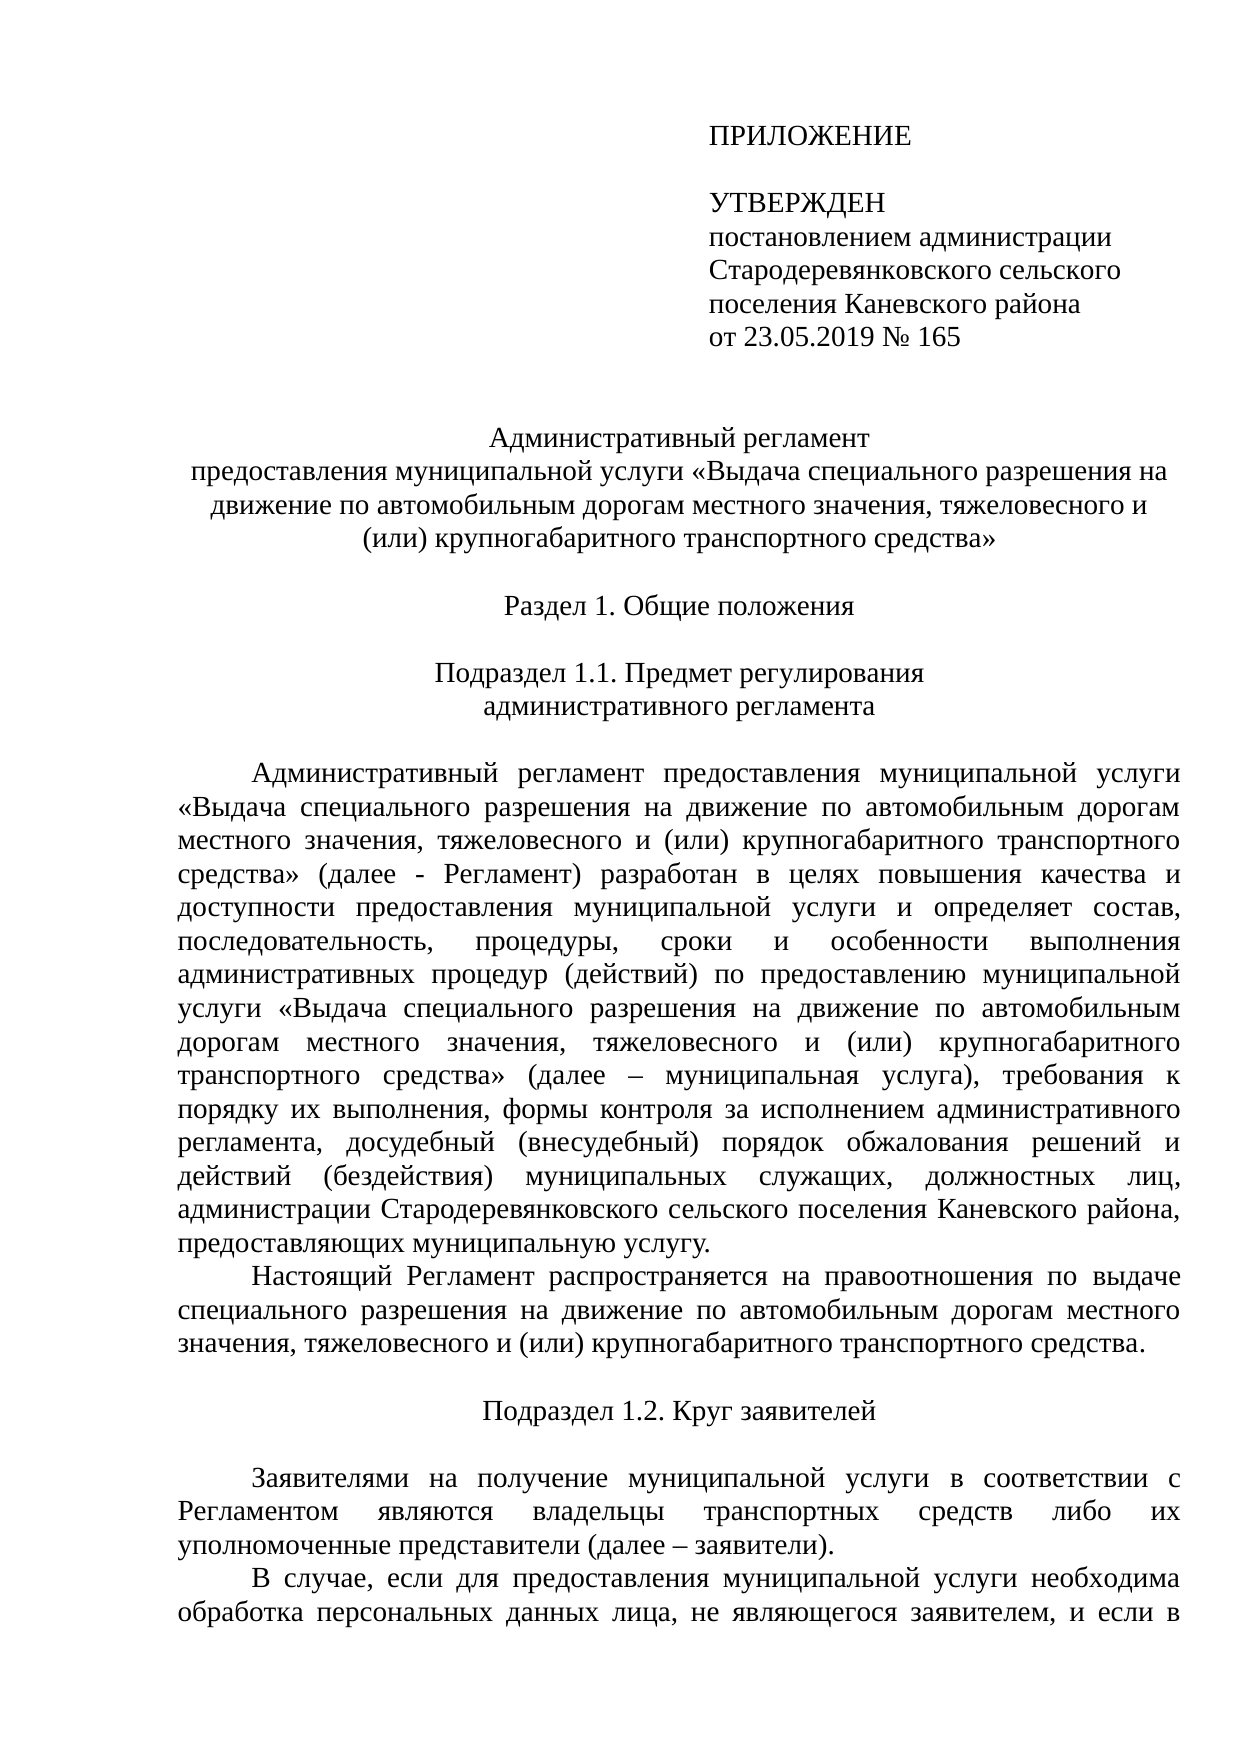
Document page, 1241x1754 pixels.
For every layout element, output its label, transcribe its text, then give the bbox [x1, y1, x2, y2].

text от 23.05.2019 № 165 [709, 319, 1181, 353]
text административного регламента [177, 688, 1181, 722]
text постановлением администрации [709, 219, 1181, 252]
text поселения Каневского района [709, 286, 1181, 319]
text предоставления муниципальной услуги «Выдача специального разрешения на движение по автомобильным дорогам местного значения, тяжеловесного и (или) крупногабаритного транспортного средства» [177, 453, 1181, 554]
text Стародеревянковского сельского [709, 252, 1181, 286]
text Заявителями на получение муниципальной услуги в соответствии с Регламентом являются владельцы транспортных средств либо их уполномоченные представители (далее – заявители). [177, 1460, 1181, 1560]
text ПРИЛОЖЕНИЕ [709, 118, 1181, 152]
text Настоящий Регламент распространяется на правоотношения по выдаче специального разрешения на движение по автомобильным дорогам местного значения, тяжеловесного и (или) крупногабаритного транспортного средства. [177, 1258, 1181, 1359]
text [177, 1560, 1181, 1627]
text Раздел 1. Общие положения [177, 588, 1181, 621]
text Подраздел 1.1. Предмет регулирования [177, 655, 1181, 688]
text Административный регламент [177, 420, 1181, 453]
text Подраздел 1.2. Круг заявителей [177, 1393, 1181, 1426]
text Административный регламент предоставления муниципальной услуги «Выдача специального разрешения на движение по автомобильным дорогам местного значения, тяжеловесного и (или) крупногабаритного транспортного средства» (далее - Регламент) разработан в целях повышения качества и доступности предоставления муниципальной услуги и определяет состав, последовательность, процедуры, сроки и особенности выполнения административных процедур (действий) по предоставлению муниципальной услуги «Выдача специального разрешения на движение по автомобильным дорогам местного значения, тяжеловесного и (или) крупногабаритного транспортного средства» (далее – муниципальная услуга), требования к порядку их выполнения, формы контроля за исполнением административного регламента, досудебный (внесудебный) порядок обжалования решений и действий (бездействия) муниципальных служащих, должностных лиц, администрации Стародеревянковского сельского поселения Каневского района, предоставляющих муниципальную услугу. [177, 755, 1181, 1258]
text УТВЕРЖДЕН [709, 185, 1181, 219]
